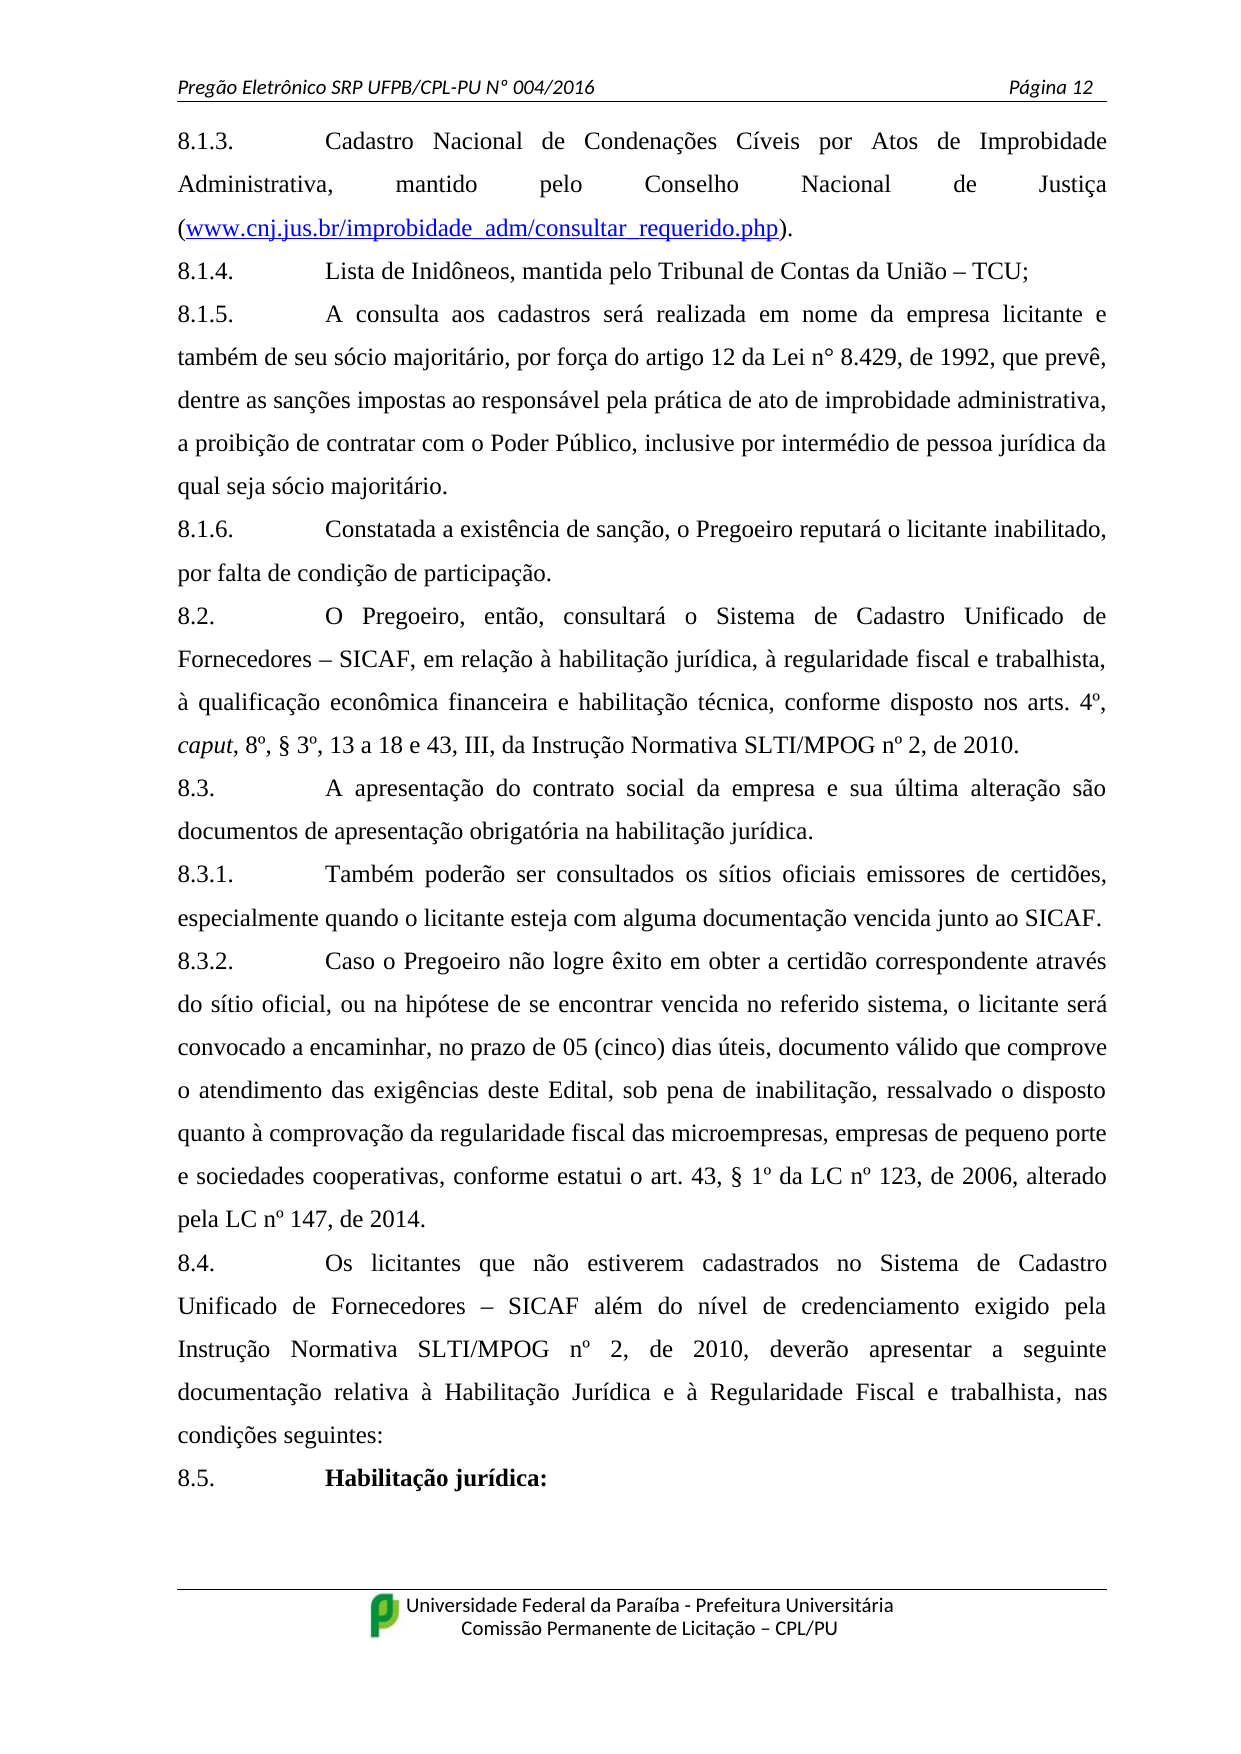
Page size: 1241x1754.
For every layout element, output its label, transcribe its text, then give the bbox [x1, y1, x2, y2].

list A consulta aos cadastros será realizada em nome da empresa licitante e também de seu sócio majoritário, por força do artigo 12 da Lei n° 8.429, de 1992, que prevê, dentre as sanções impostas ao responsável pela prática de ato de improbidade administrativa, a proibição de contratar com o Poder Público, inclusive por intermédio de pessoa jurídica da qual seja sócio majoritário. [177, 299, 1107, 500]
list A apresentação do contrato social da empresa e sua última alteração são documentos de apresentação obrigatória na habilitação jurídica. [177, 773, 1107, 845]
list Caso o Pregoeiro não logre êxito em obter a certidão correspondente através do sítio oficial, ou na hipótese de se encontrar vencida no referido sistema, o licitante será convocado a encaminhar, no prazo de 05 (cinco) dias úteis, documento válido que comprove o atendimento das exigências deste Edital, sob pena de inabilitação, ressalvado o disposto quanto à comprovação da regularidade fiscal das microempresas, empresas de pequeno porte e sociedades cooperativas, conforme estatui o art. 43, § 1º da LC nº 123, de 2006, alterado pela LC nº 147, de 2014. [177, 946, 1107, 1233]
list O Pregoeiro, então, consultará o Sistema de Cadastro Unificado de Fornecedores – SICAF, em relação à habilitação jurídica, à regularidade fiscal e trabalhista, à qualificação econômica financeira e habilitação técnica, conforme disposto nos arts. 4º, caput, 8º, § 3º, 13 a 18 e 43, III, da Instrução Normativa SLTI/MPOG nº 2, de 2010. [177, 601, 1107, 759]
list Habilitação jurídica: [177, 1463, 1107, 1492]
list Lista de Inidôneos, mantida pelo Tribunal de Contas da União – TCU; [177, 256, 1107, 284]
picture [368, 1592, 405, 1639]
list Os licitantes que não estiverem cadastrados no Sistema de Cadastro Unificado de Fornecedores – SICAF além do nível de credenciamento exigido pela Instrução Normativa SLTI/MPOG nº 2, de 2010, deverão apresentar a seguinte documentação relativa à Habilitação Jurídica e à Regularidade Fiscal e trabalhista, nas condições seguintes: [177, 1248, 1107, 1449]
list Cadastro Nacional de Condenações Cíveis por Atos de Improbidade Administrativa, mantido pelo Conselho Nacional de Justiça (www.cnj.jus.br/improbidade_adm/consultar_requerido.php). [177, 126, 1107, 241]
list Constatada a existência de sanção, o Pregoeiro reputará o licitante inabilitado, por falta de condição de participação. [177, 514, 1107, 586]
list Também poderão ser consultados os sítios oficiais emissores de certidões, especialmente quando o licitante esteja com alguma documentação vencida junto ao SICAF. [177, 859, 1107, 931]
